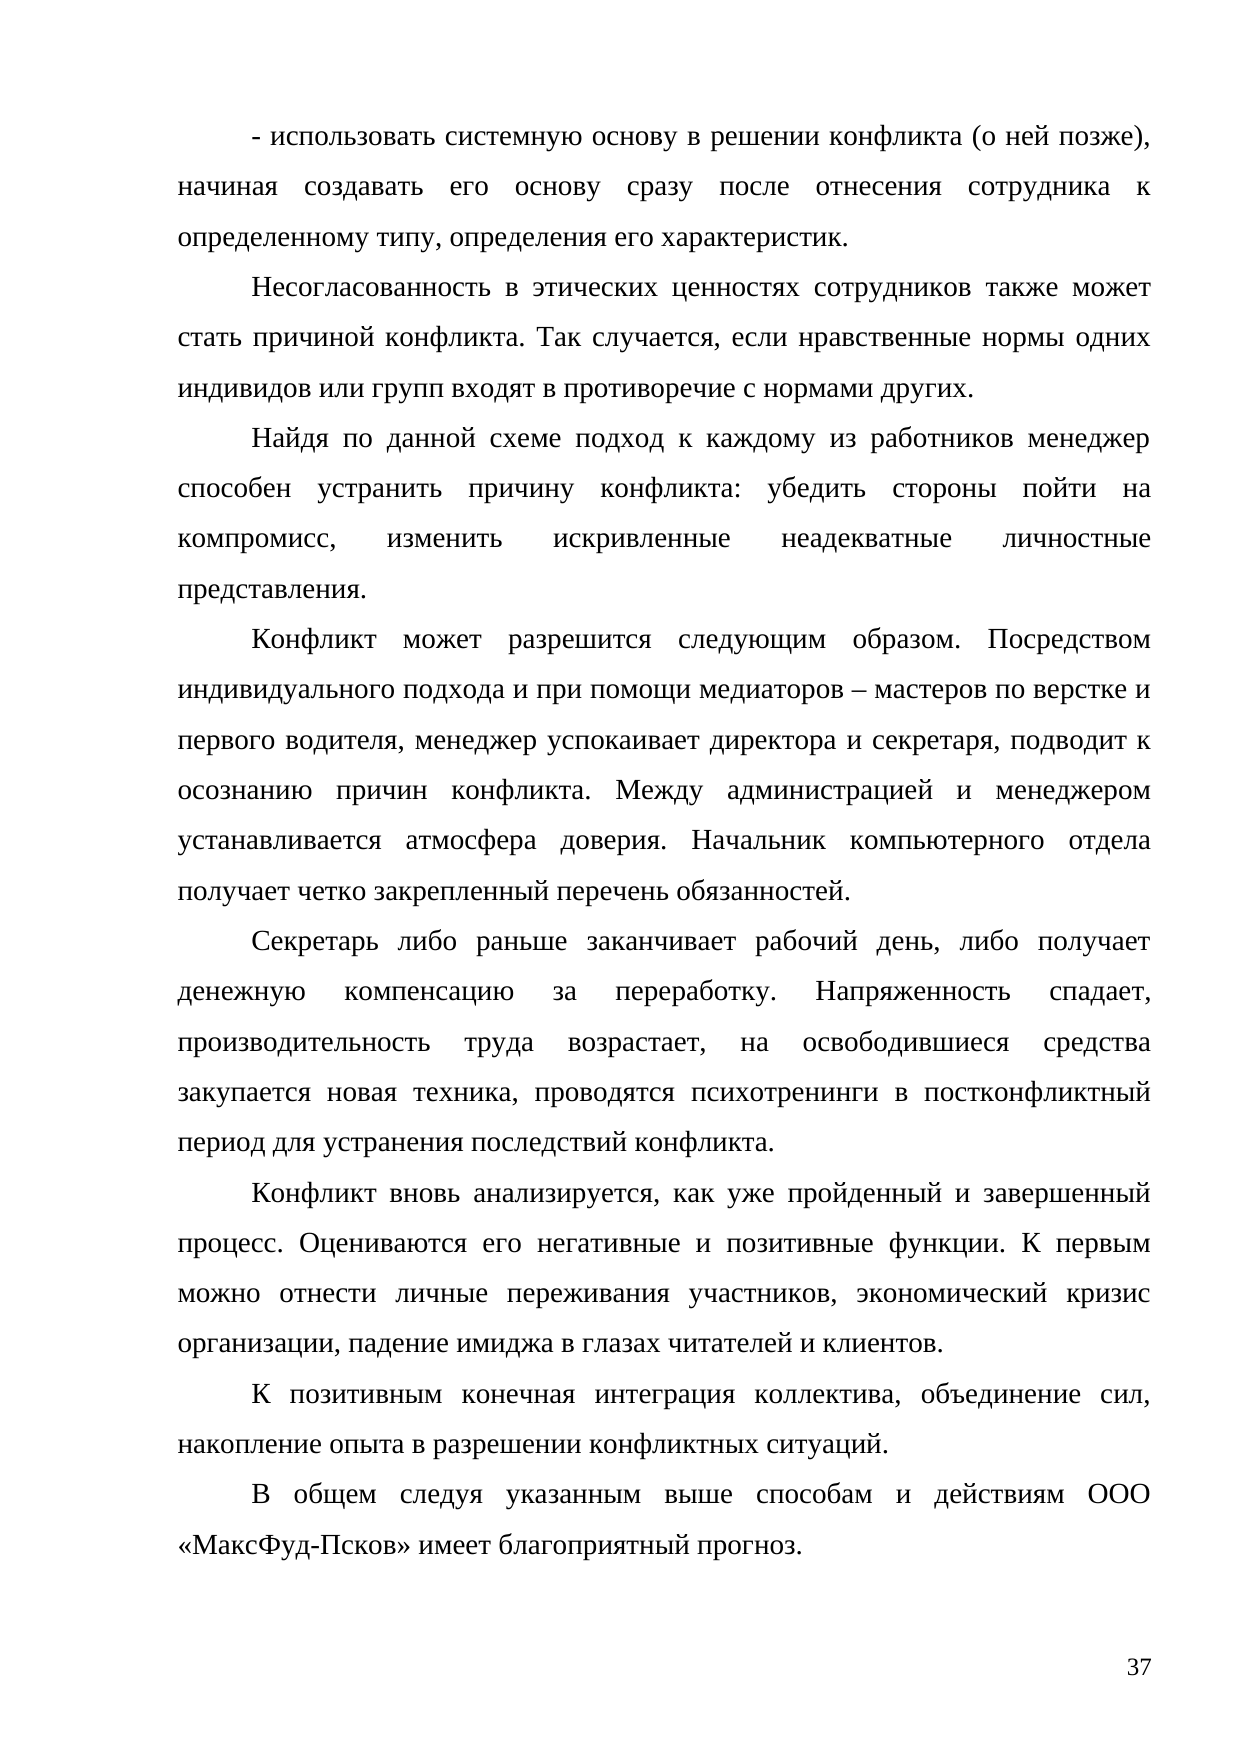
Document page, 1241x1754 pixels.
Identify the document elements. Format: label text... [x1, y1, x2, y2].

text Конфликт вновь анализируется, как уже пройденный и завершенный процесс. Оцениваются его негативные и позитивные функции. К первым можно отнести личные переживания участников, экономический кризис организации, падение имиджа в глазах читателей и клиентов. [177, 1175, 1152, 1359]
text Несогласованность в этических ценностях сотрудников также может стать причиной конфликта. Так случается, если нравственные нормы одних индивидов или групп входят в противоречие с нормами других. [177, 269, 1152, 403]
text - использовать системную основу в решении конфликта (о ней позже), начиная создавать его основу сразу после отнесения сотрудника к определенному типу, определения его характеристик. [177, 118, 1152, 252]
text Найдя по данной схеме подход к каждому из работников менеджер способен устранить причину конфликта: убедить стороны пойти на компромисс, изменить искривленные неадекватные личностные представления. [177, 420, 1152, 604]
text К позитивным конечная интеграция коллектива, объединение сил, накопление опыта в разрешении конфликтных ситуаций. [177, 1376, 1152, 1460]
text В общем следуя указанным выше способам и действиям ООО «МаксФуд-Псков» имеет благоприятный прогноз. [177, 1477, 1152, 1560]
text Конфликт может разрешится следующим образом. Посредством индивидуального подхода и при помощи медиаторов – мастеров по верстке и первого водителя, менеджер успокаивает директора и секретаря, подводит к осознанию причин конфликта. Между администрацией и менеджером устанавливается атмосфера доверия. Начальник компьютерного отдела получает четко закрепленный перечень обязанностей. [177, 621, 1152, 906]
text Секретарь либо раньше заканчивает рабочий день, либо получает денежную компенсацию за переработку. Напряженность спадает, производительность труда возрастает, на освободившиеся средства закупается новая техника, проводятся психотренинги в постконфликтный период для устранения последствий конфликта. [177, 923, 1152, 1158]
